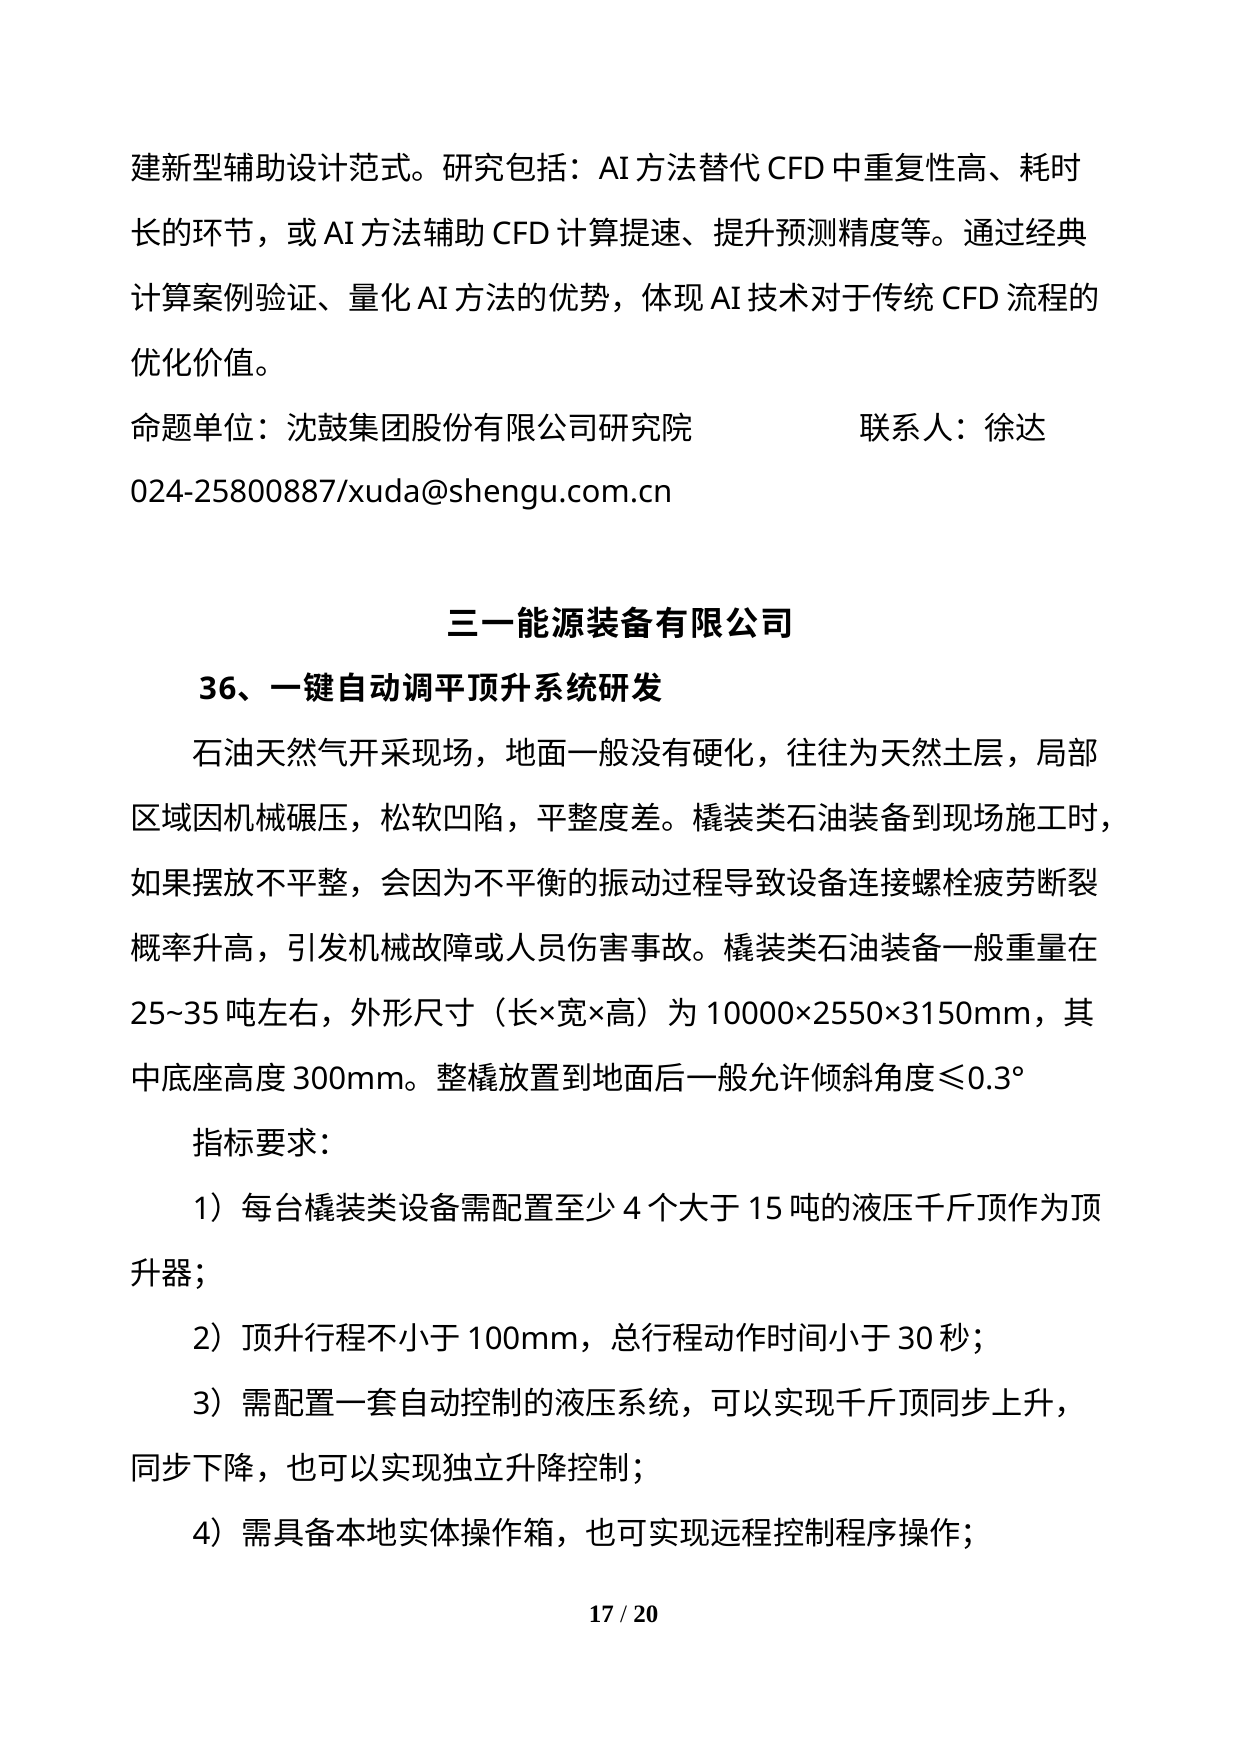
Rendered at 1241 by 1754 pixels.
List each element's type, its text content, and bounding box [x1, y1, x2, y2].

list 一键自动调平顶升系统研发 [130, 653, 1110, 718]
text 2）顶升行程不小于100mm，总行程动作时间小于30秒； [130, 1303, 1110, 1368]
text 4）需具备本地实体操作箱，也可实现远程控制程序操作； [130, 1498, 1110, 1563]
text 三一能源装备有限公司 [130, 588, 1110, 653]
text 石油天然气开采现场，地面一般没有硬化，往往为天然土层，局部区域因机械碾压，松软凹陷，平整度差。橇装类石油装备到现场施工时，如果摆放不平整，会因为不平衡的振动过程导致设备连接螺栓疲劳断裂概率升高，引发机械故障或人员伤害事故。橇装类石油装备一般重量在25~35吨左右，外形尺寸（长×宽×高）为10000×2550×3150mm，其中底座高度300mm。整橇放置到地面后一般允许倾斜角度≤0.3° [130, 838, 1110, 1108]
text 1）每台橇装类设备需配置至少4个大于15吨的液压千斤顶作为顶升器； [130, 1173, 1110, 1303]
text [130, 133, 1110, 393]
text 命题单位：沈鼓集团股份有限公司研究院 联系人：徐达 [130, 393, 1110, 458]
text 指标要求： [130, 1108, 1110, 1173]
text 024-25800887/xuda@shengu.com.cn [130, 458, 1110, 523]
text 石油天然气开采现场，地面一般没有硬化，往往为天然土层，局部区域因机械碾压，松软凹陷，平整度差。橇装类石油装备到现场施工时，如果摆放不平整，会因为不平衡的振动过程导致设备连接螺栓疲劳断裂概率升高，引发机械故障或人员伤害事故。橇装类石油装备一般重量在25~35吨左右，外形尺寸（长×宽×高）为10000×2550×3150mm，其中底座高度300mm。整橇放置到地面后一般允许倾斜角度≤0.3° [130, 718, 1110, 793]
text 3）需配置一套自动控制的液压系统，可以实现千斤顶同步上升，同步下降，也可以实现独立升降控制； [130, 1368, 1110, 1498]
